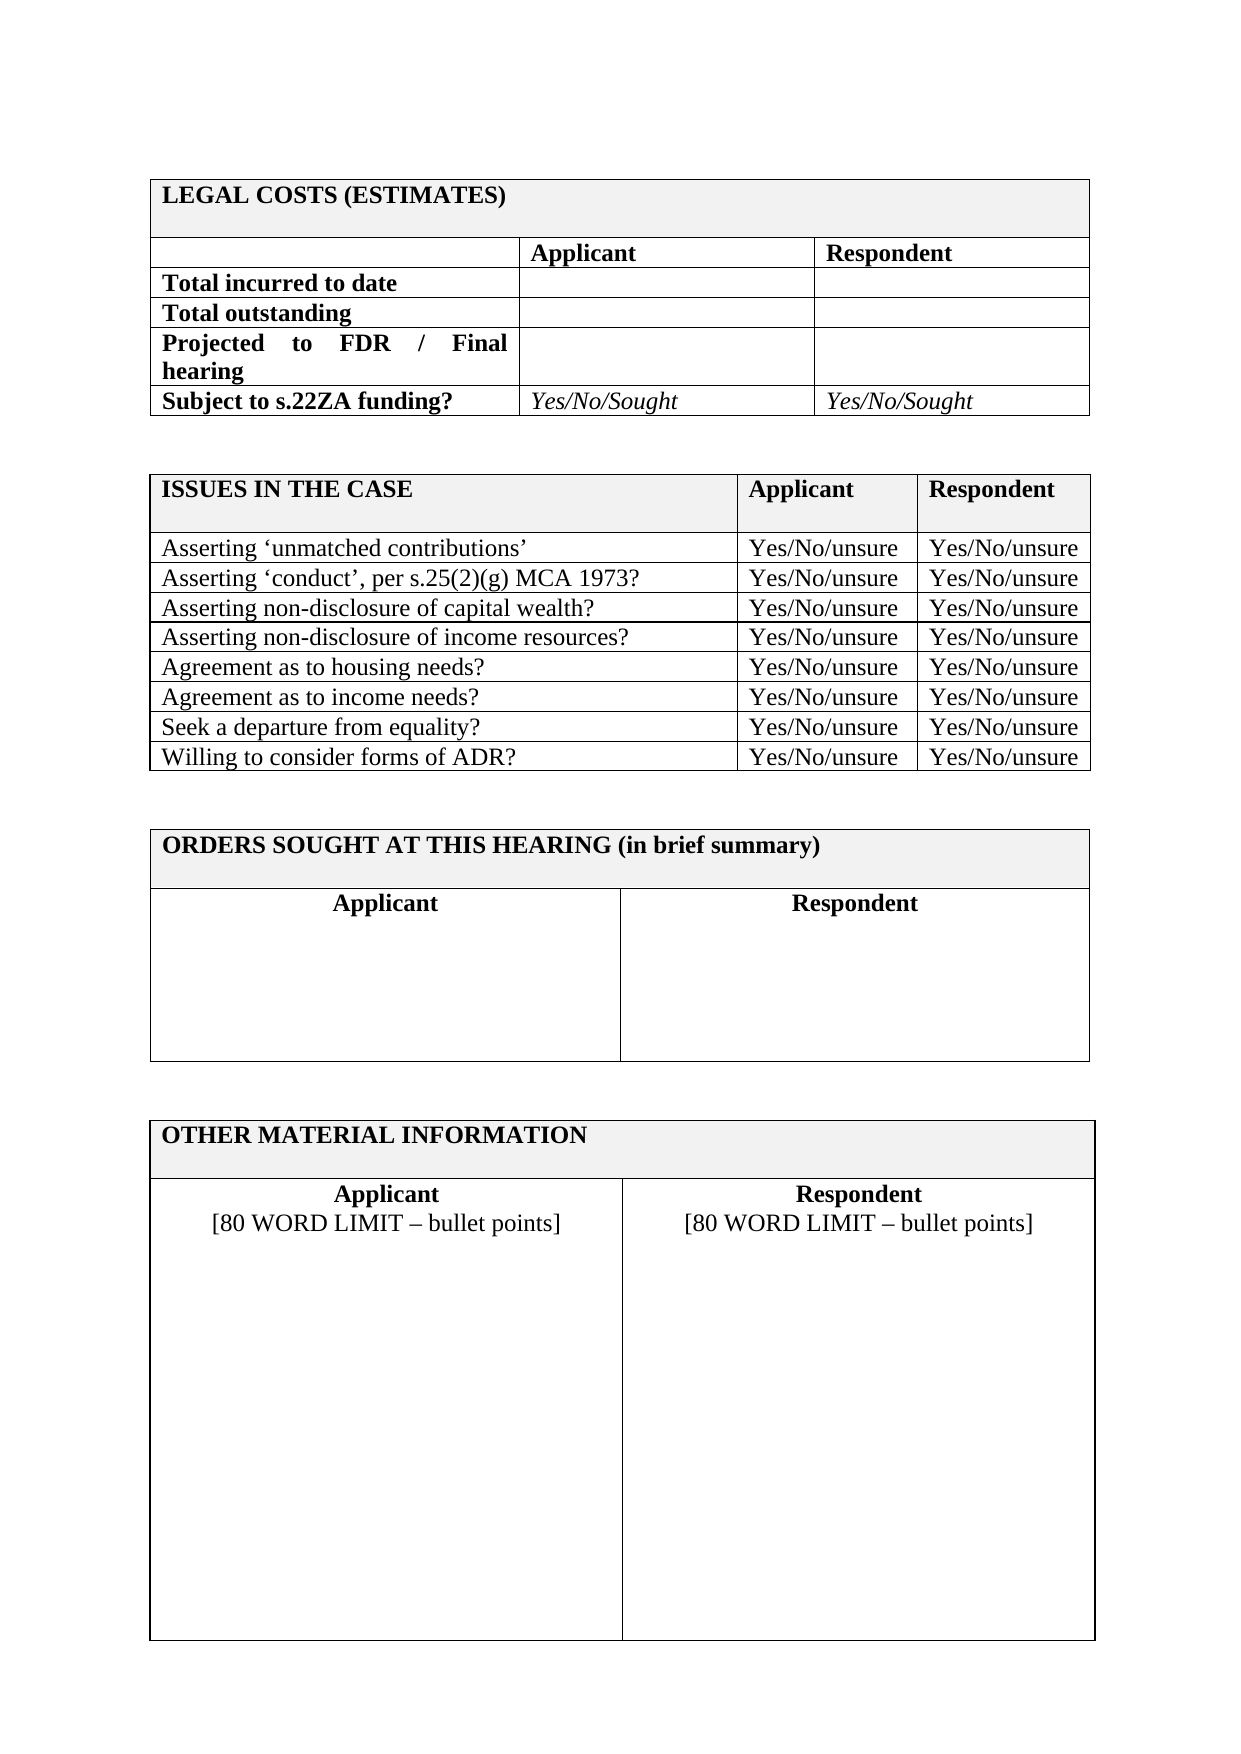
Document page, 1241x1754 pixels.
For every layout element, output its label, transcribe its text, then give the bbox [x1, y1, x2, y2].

table_header Respondent [918, 475, 1090, 532]
table_cell Agreement as to income needs? [151, 682, 737, 711]
table_cell Agreement as to housing needs? [151, 652, 737, 681]
table_cell [151, 238, 519, 267]
table_cell Projected to FDR / Final hearing [151, 328, 519, 385]
table_cell Asserting ‘conduct’, per s.25(2)(g) MCA 1973? [151, 563, 737, 592]
table_cell [815, 298, 1089, 327]
table_cell Willing to consider forms of ADR? [151, 742, 737, 770]
table_cell Yes/No/unsure [738, 533, 917, 562]
table_cell Total incurred to date [151, 268, 519, 297]
table_cell Yes/No/Sought [520, 386, 814, 415]
table_cell Yes/No/unsure [918, 563, 1090, 592]
table_cell Yes/No/unsure [918, 533, 1090, 562]
table_cell Yes/No/unsure [738, 712, 917, 741]
table_cell Respondent [815, 238, 1089, 267]
table_cell Yes/No/unsure [918, 682, 1090, 711]
table_cell Yes/No/unsure [738, 682, 917, 711]
table_cell Asserting non-disclosure of income resources? [151, 623, 737, 651]
table_header Applicant [738, 475, 917, 532]
table_cell Yes/No/unsure [918, 712, 1090, 741]
table_cell Subject to s.22ZA funding? [151, 386, 519, 415]
table_cell Respondent [80 WORD LIMIT – bullet points] [623, 1179, 1094, 1640]
table_header ISSUES IN THE CASE [151, 475, 737, 532]
table_cell Yes/No/unsure [918, 593, 1090, 621]
table_header OTHER MATERIAL INFORMATION [151, 1121, 1094, 1178]
table_cell Total outstanding [151, 298, 519, 327]
table_cell Applicant [520, 238, 814, 267]
table_cell Asserting non-disclosure of capital wealth? [151, 593, 737, 621]
table_cell Asserting ‘unmatched contributions’ [151, 533, 737, 562]
table_cell Seek a departure from equality? [151, 712, 737, 741]
table_cell Applicant [151, 889, 620, 1061]
table_cell [815, 268, 1089, 297]
table_cell Yes/No/unsure [738, 623, 917, 651]
table_cell Yes/No/unsure [738, 652, 917, 681]
table_cell [520, 298, 814, 327]
table_cell Yes/No/unsure [918, 652, 1090, 681]
table_cell Yes/No/unsure [918, 623, 1090, 651]
table_cell Yes/No/unsure [738, 593, 917, 621]
table_cell Yes/No/unsure [738, 563, 917, 592]
table_cell [815, 328, 1089, 385]
table_cell Applicant [80 WORD LIMIT – bullet points] [151, 1179, 622, 1640]
table_cell Yes/No/unsure [918, 742, 1090, 770]
table_cell Yes/No/unsure [738, 742, 917, 770]
table_header ORDERS SOUGHT AT THIS HEARING (in brief summary) [151, 830, 1089, 887]
table_cell [520, 268, 814, 297]
table_cell Yes/No/Sought [815, 386, 1089, 415]
table_cell Respondent [621, 889, 1089, 1061]
table_header LEGAL COSTS (ESTIMATES) [151, 180, 1089, 237]
table_cell [520, 328, 814, 385]
